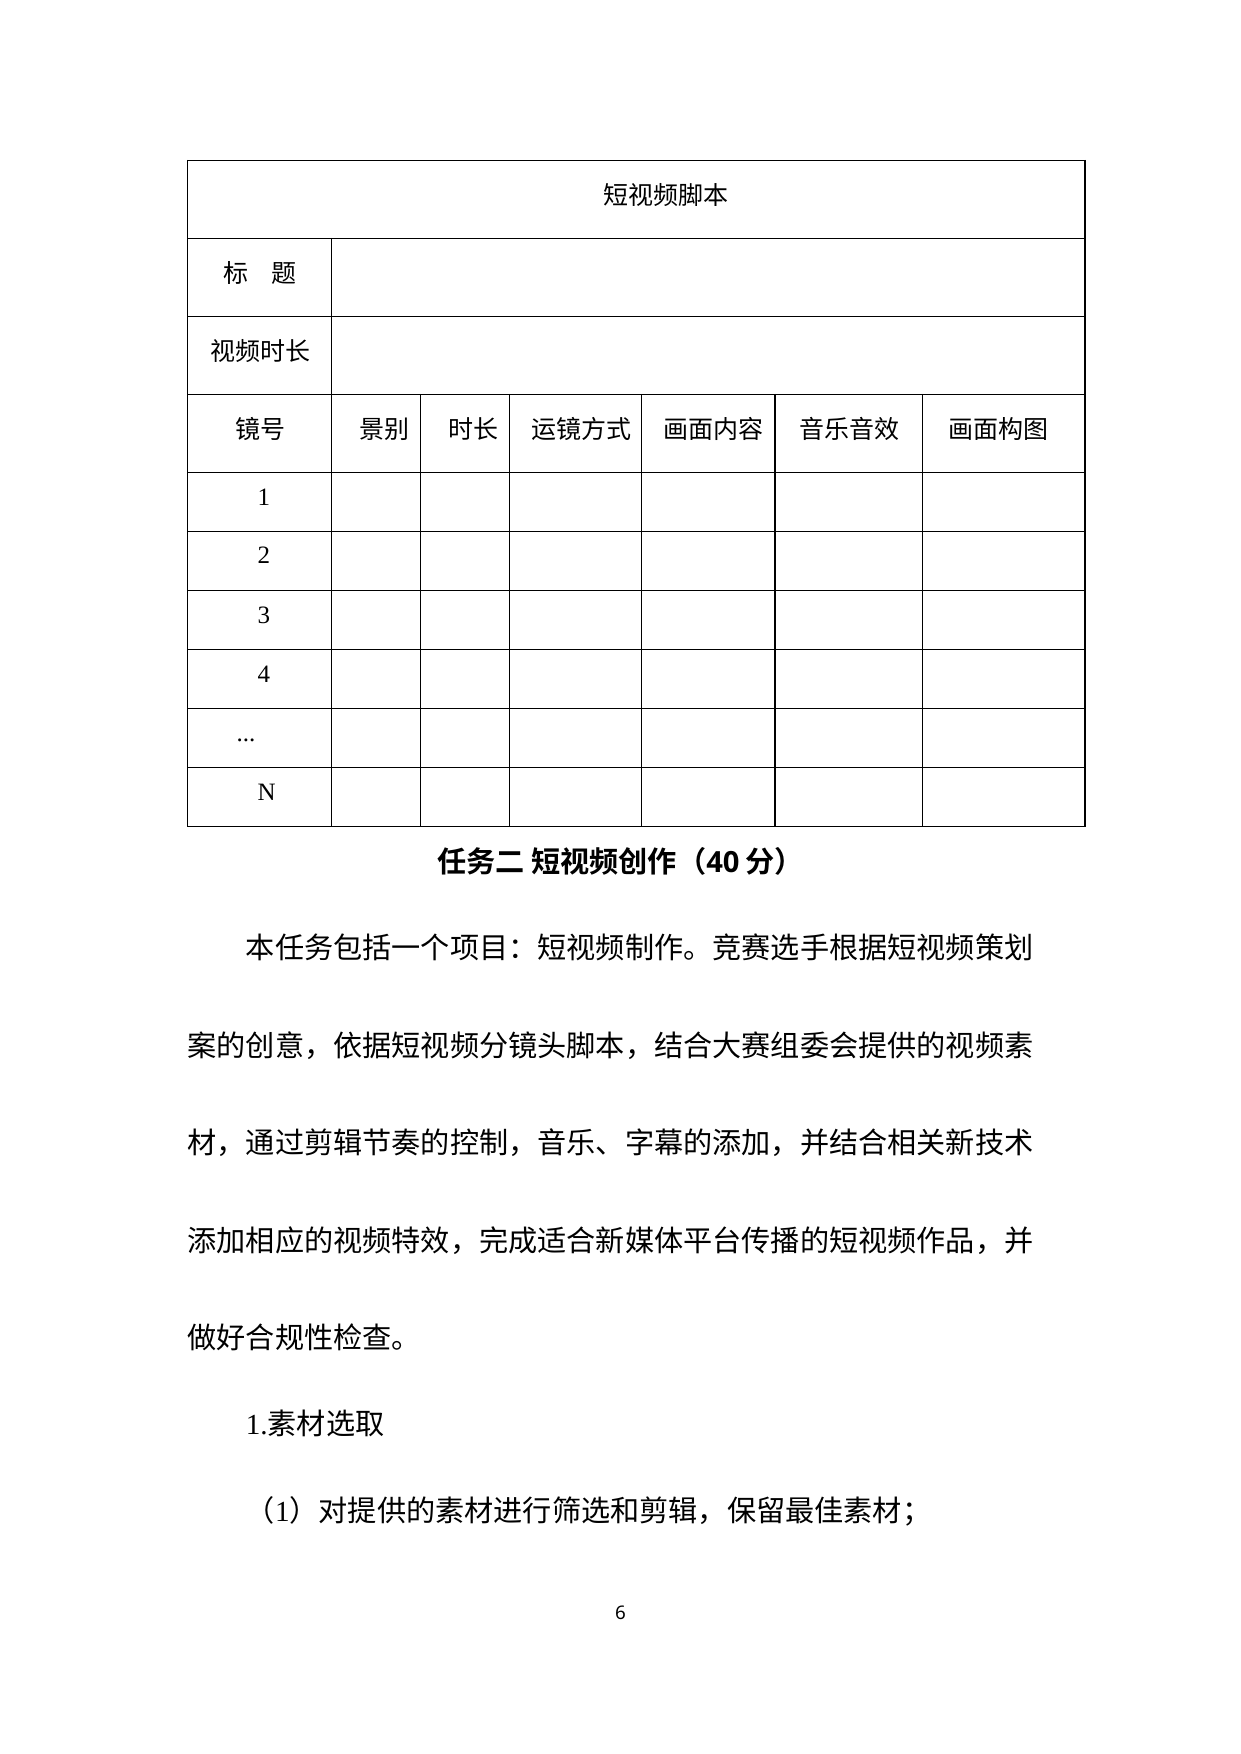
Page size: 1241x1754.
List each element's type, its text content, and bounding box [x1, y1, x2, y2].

table_cell 2 [188, 532, 331, 590]
table_cell 3 [188, 591, 331, 649]
table_cell [421, 650, 509, 708]
table_cell [776, 473, 922, 531]
table_cell N [188, 768, 331, 826]
table_cell [776, 532, 922, 590]
table_cell [642, 473, 774, 531]
table_cell [332, 709, 420, 767]
table_cell 镜号 [188, 395, 331, 472]
table_cell [421, 473, 509, 531]
table_cell 景别 [332, 395, 420, 472]
table_cell [421, 768, 509, 826]
table_cell [510, 473, 641, 531]
table_cell 音乐音效 [776, 395, 922, 472]
text 任务二 短视频创作（40分） [187, 827, 1053, 892]
table_cell [510, 591, 641, 649]
table_cell [421, 532, 509, 590]
table_cell ... [188, 709, 331, 767]
text （1）对提供的素材进行筛选和剪辑，保留最佳素材； [187, 1476, 1053, 1541]
table_cell 标 题 [188, 239, 331, 316]
table_header 短视频脚本 [188, 161, 1084, 238]
table_cell [421, 591, 509, 649]
table_cell [923, 473, 1084, 531]
table_cell 时长 [421, 395, 509, 472]
table_cell 1 [188, 473, 331, 531]
table_cell [332, 591, 420, 649]
table_cell [332, 532, 420, 590]
table_cell [332, 317, 1084, 394]
table_cell 4 [188, 650, 331, 708]
table_cell 画面构图 [923, 395, 1084, 472]
table_cell [923, 650, 1084, 708]
text 本任务包括一个项目：短视频制作。竞赛选手根据短视频策划案的创意，依据短视频分镜头脚本，结合大赛组委会提供的视频素材，通过剪辑节奏的控制，音乐、字幕的添加，并结合相关新技术添加相应的视频特效，完成适合新媒体平台传播的短视频作品，并做好合规性检查。 [187, 913, 1053, 1368]
table_cell [923, 768, 1084, 826]
table_cell [332, 650, 420, 708]
table_cell [776, 650, 922, 708]
table_cell [776, 709, 922, 767]
table_cell [776, 768, 922, 826]
table_cell [776, 591, 922, 649]
table_cell 运镜方式 [510, 395, 641, 472]
table_cell [642, 768, 774, 826]
table_cell [510, 709, 641, 767]
table_cell [642, 709, 774, 767]
table_cell [923, 532, 1084, 590]
table_cell 视频时长 [188, 317, 331, 394]
table_cell [510, 532, 641, 590]
table_cell [642, 650, 774, 708]
table_cell [510, 650, 641, 708]
text 1.素材选取 [187, 1389, 1053, 1454]
table_cell [332, 239, 1084, 316]
table_cell [421, 709, 509, 767]
table_cell 画面内容 [642, 395, 774, 472]
table_cell [642, 532, 774, 590]
table_cell [642, 591, 774, 649]
table_cell [332, 768, 420, 826]
table_cell [923, 709, 1084, 767]
table_cell [510, 768, 641, 826]
table_cell [923, 591, 1084, 649]
table_cell [332, 473, 420, 531]
